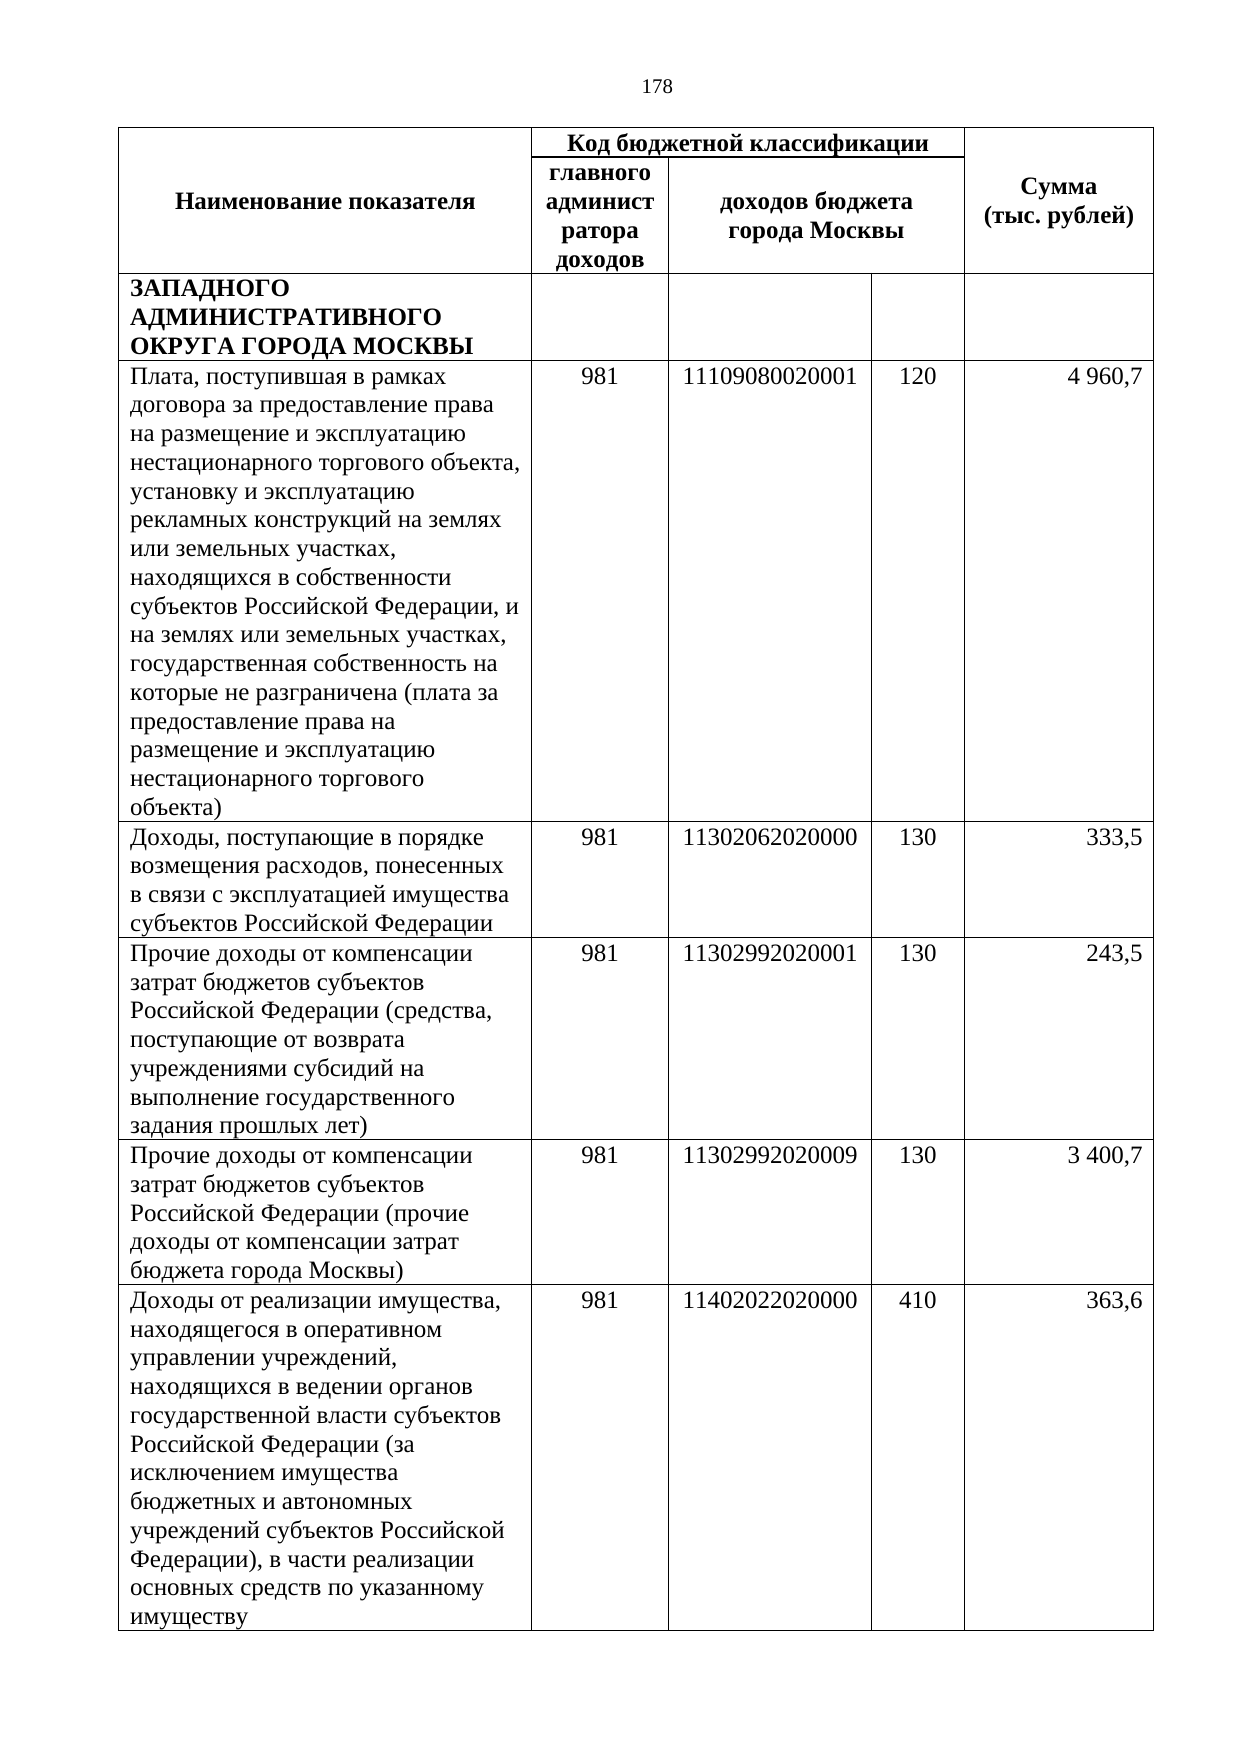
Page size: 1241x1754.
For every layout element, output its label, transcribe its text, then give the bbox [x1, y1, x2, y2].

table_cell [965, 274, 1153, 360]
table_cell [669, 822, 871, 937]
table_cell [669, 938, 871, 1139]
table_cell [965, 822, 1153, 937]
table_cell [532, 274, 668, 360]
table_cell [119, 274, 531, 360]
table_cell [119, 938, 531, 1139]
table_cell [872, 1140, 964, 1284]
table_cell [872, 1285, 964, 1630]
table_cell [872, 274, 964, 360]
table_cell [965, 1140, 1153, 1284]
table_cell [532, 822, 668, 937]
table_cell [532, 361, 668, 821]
table_header Код бюджетной классификации [532, 128, 964, 156]
table_header Сумма (тыс. рублей) [965, 128, 1153, 272]
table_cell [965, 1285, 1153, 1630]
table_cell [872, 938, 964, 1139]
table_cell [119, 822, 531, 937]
table_cell главного администратора доходов [532, 158, 668, 272]
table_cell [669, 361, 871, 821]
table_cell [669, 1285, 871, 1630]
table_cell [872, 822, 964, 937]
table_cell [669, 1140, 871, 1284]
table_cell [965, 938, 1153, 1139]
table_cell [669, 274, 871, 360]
table_cell доходов бюджета города Москвы [669, 158, 964, 272]
table_header Наименование показателя [119, 128, 531, 272]
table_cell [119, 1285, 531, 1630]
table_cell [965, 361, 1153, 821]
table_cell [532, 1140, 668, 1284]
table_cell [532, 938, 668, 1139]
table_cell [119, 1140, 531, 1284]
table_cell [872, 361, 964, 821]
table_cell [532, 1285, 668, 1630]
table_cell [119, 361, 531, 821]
